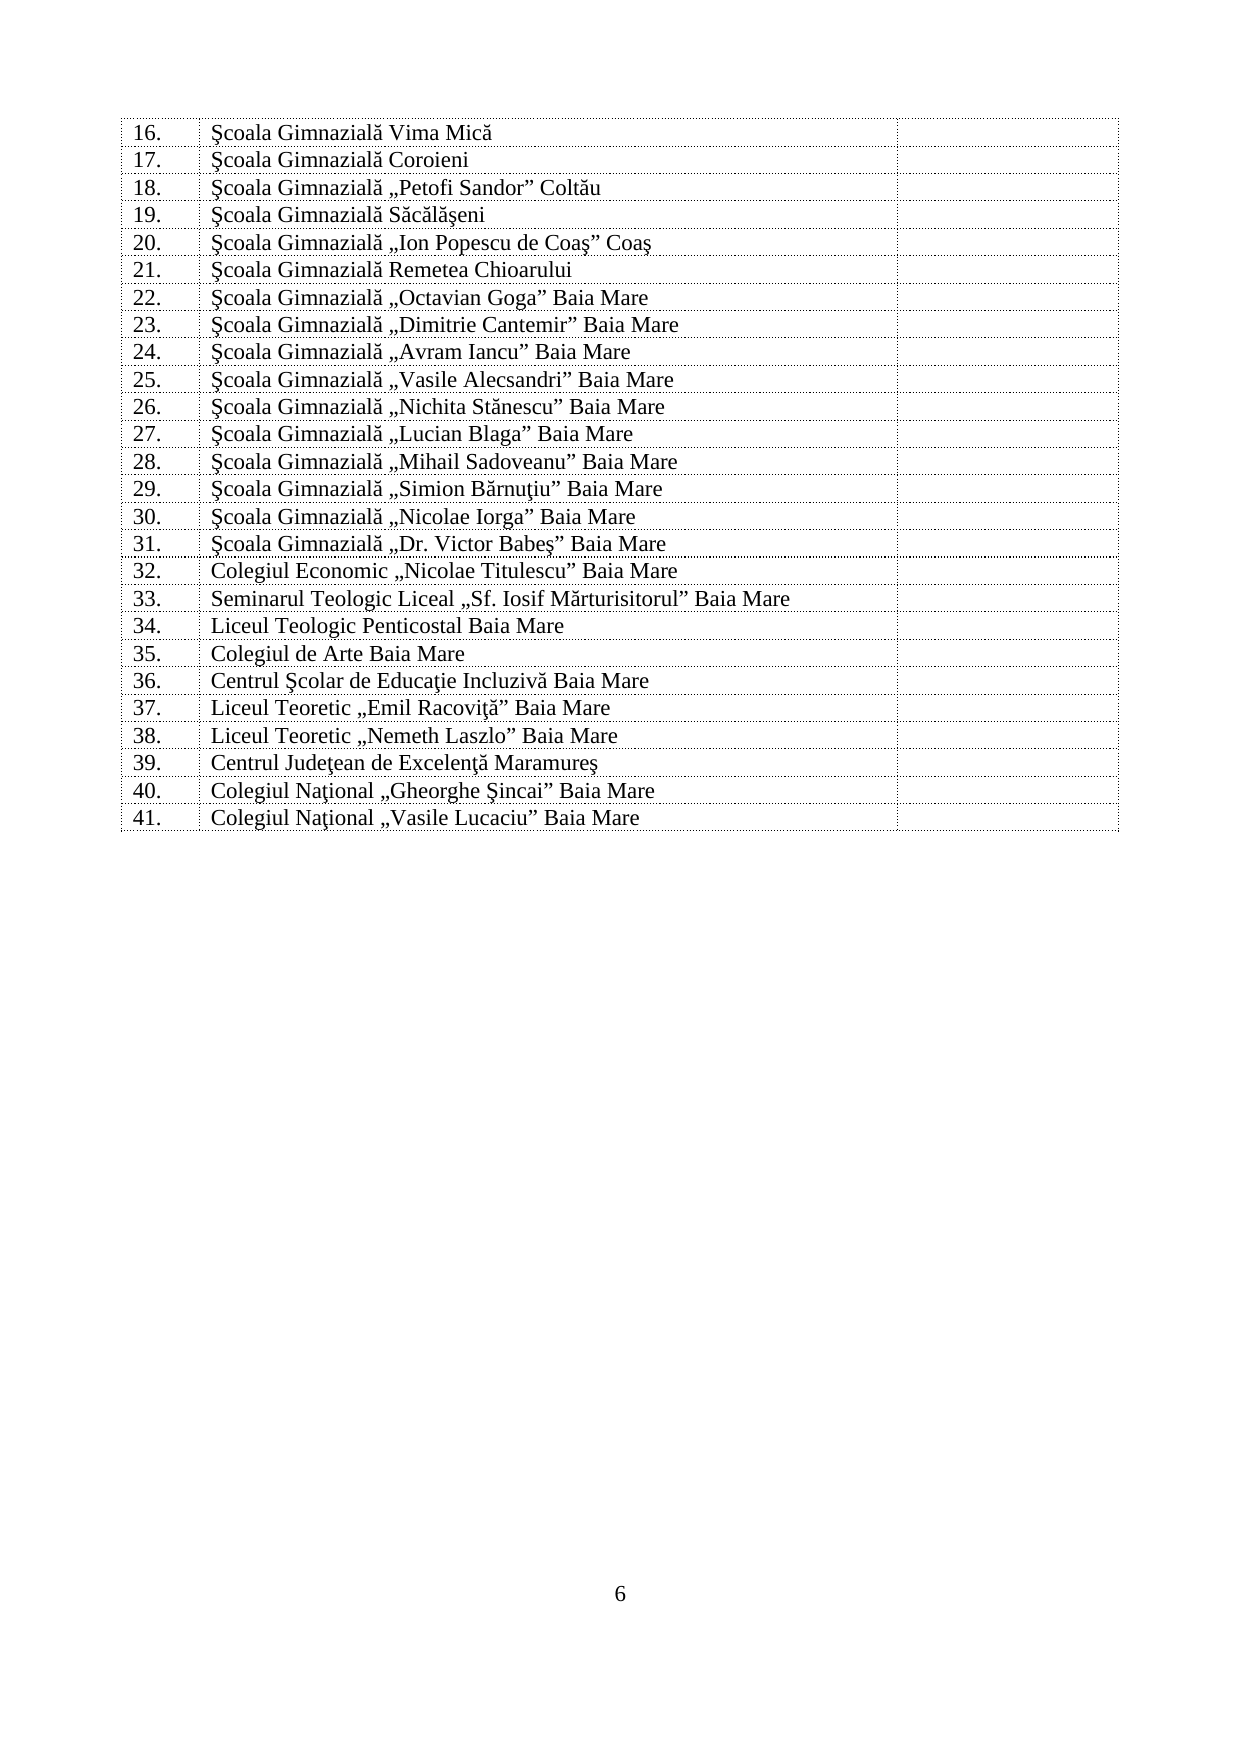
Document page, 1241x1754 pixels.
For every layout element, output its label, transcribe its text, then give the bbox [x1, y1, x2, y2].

table_cell [897, 502, 1119, 529]
table_cell [897, 255, 1119, 282]
table_cell [121, 365, 199, 392]
table_cell Şcoala Gimnazială Remetea Chioarului [199, 255, 897, 282]
table_cell [121, 118, 199, 146]
table_cell [121, 584, 199, 611]
table_cell [897, 639, 1119, 666]
table_cell [897, 447, 1119, 474]
table_cell [897, 420, 1119, 447]
table_cell [121, 146, 199, 173]
table_cell Şcoala Gimnazială Coroieni [199, 146, 897, 173]
table_cell Şcoala Gimnazială „Dimitrie Cantemir” Baia Mare [199, 310, 897, 337]
table_cell [121, 310, 199, 337]
table_cell [897, 803, 1119, 830]
table_cell [121, 420, 199, 447]
table_cell [121, 776, 199, 803]
table_cell [121, 611, 199, 639]
table_cell Şcoala Gimnazială „Ion Popescu de Coaş” Coaş [199, 228, 897, 255]
table_cell [121, 283, 199, 310]
table_cell [897, 118, 1119, 146]
table_cell [121, 803, 199, 830]
table_cell [897, 283, 1119, 310]
table_cell [121, 337, 199, 365]
table_cell Şcoala Gimnazială „Octavian Goga” Baia Mare [199, 283, 897, 310]
table_cell [121, 447, 199, 474]
table_cell [897, 666, 1119, 693]
table_cell [897, 721, 1119, 748]
table_cell Şcoala Gimnazială Vima Mică [199, 118, 897, 146]
table_cell [121, 639, 199, 666]
table_cell [897, 748, 1119, 776]
table_cell [121, 173, 199, 200]
table_cell [897, 337, 1119, 365]
table_cell Seminarul Teologic Liceal „Sf. Iosif Mărturisitorul” Baia Mare [199, 584, 897, 611]
table_cell [121, 392, 199, 419]
table_cell [897, 392, 1119, 419]
table_cell [897, 200, 1119, 228]
table_cell [897, 365, 1119, 392]
table_cell Şcoala Gimnazială „Mihail Sadoveanu” Baia Mare [199, 447, 897, 474]
table_cell [897, 556, 1119, 584]
table_cell [897, 776, 1119, 803]
table_cell Şcoala Gimnazială „Lucian Blaga” Baia Mare [199, 420, 897, 447]
table_cell [897, 310, 1119, 337]
table_cell [121, 721, 199, 748]
table_cell Şcoala Gimnazială „Simion Bărnuţiu” Baia Mare [199, 474, 897, 502]
table_cell Liceul Teologic Penticostal Baia Mare [199, 611, 897, 639]
table_cell Centrul Şcolar de Educaţie Incluzivă Baia Mare [199, 666, 897, 693]
table_cell [897, 694, 1119, 721]
table_cell [121, 748, 199, 776]
table_cell [897, 228, 1119, 255]
table_cell [897, 529, 1119, 556]
table_cell Şcoala Gimnazială „Avram Iancu” Baia Mare [199, 337, 897, 365]
table_cell [121, 502, 199, 529]
table_cell [897, 474, 1119, 502]
table_cell Şcoala Gimnazială Săcălăşeni [199, 200, 897, 228]
table_cell Colegiul de Arte Baia Mare [199, 639, 897, 666]
table_cell [121, 228, 199, 255]
table_cell Şcoala Gimnazială „Petofi Sandor” Coltău [199, 173, 897, 200]
table_cell Şcoala Gimnazială „Dr. Victor Babeş” Baia Mare [199, 529, 897, 556]
table_cell [121, 694, 199, 721]
table_cell Liceul Teoretic „Nemeth Laszlo” Baia Mare [199, 721, 897, 748]
table_cell [897, 584, 1119, 611]
table_cell Colegiul Naţional „Vasile Lucaciu” Baia Mare [199, 803, 897, 830]
table_cell [121, 529, 199, 556]
table_cell [121, 200, 199, 228]
table_cell Centrul Judeţean de Excelenţă Maramureş [199, 748, 897, 776]
table_cell [897, 146, 1119, 173]
table_cell Şcoala Gimnazială „Nichita Stănescu” Baia Mare [199, 392, 897, 419]
table_cell [121, 474, 199, 502]
table_cell [121, 666, 199, 693]
table_cell Liceul Teoretic „Emil Racoviţă” Baia Mare [199, 694, 897, 721]
table_cell [897, 611, 1119, 639]
table_cell Colegiul Naţional „Gheorghe Şincai” Baia Mare [199, 776, 897, 803]
table_cell Şcoala Gimnazială „Vasile Alecsandri” Baia Mare [199, 365, 897, 392]
table_cell [121, 255, 199, 282]
table_cell [121, 556, 199, 584]
table_cell [897, 173, 1119, 200]
table_cell Şcoala Gimnazială „Nicolae Iorga” Baia Mare [199, 502, 897, 529]
table_cell Colegiul Economic „Nicolae Titulescu” Baia Mare [199, 556, 897, 584]
